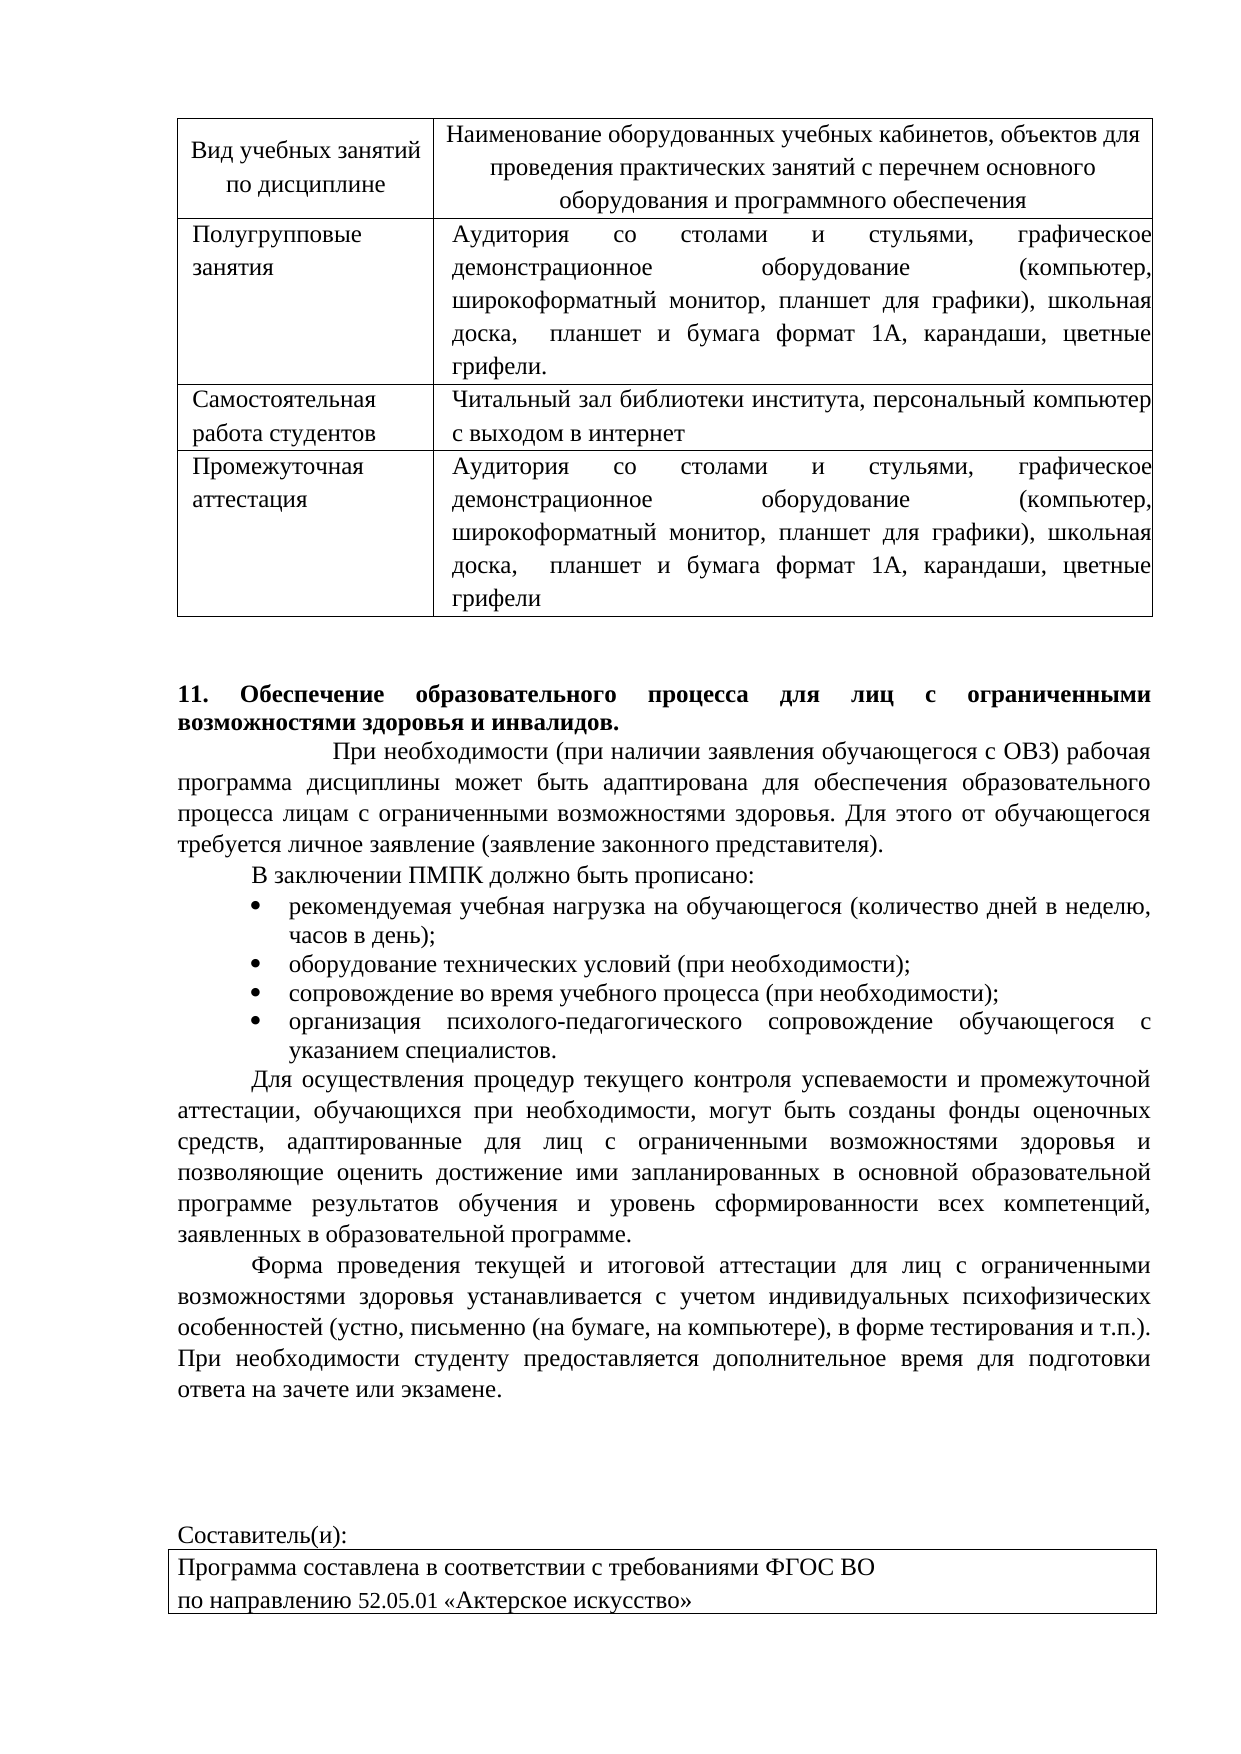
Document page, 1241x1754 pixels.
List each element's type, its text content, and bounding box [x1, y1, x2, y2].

table_cell Полугрупповые занятия [178, 219, 433, 383]
text по направлению 52.05.01 «Актерское искусство» [169, 1582, 1156, 1613]
list оборудование технических условий (при необходимости); [251, 949, 1152, 978]
text При необходимости (при наличии заявления обучающегося с ОВЗ) рабочая программа дисциплины может быть адаптирована для обеспечения образовательного процесса лицам с ограниченными возможностями здоровья. Для этого от обучающегося требуется личное заявление (заявление законного представителя). [177, 736, 1152, 858]
list сопровождение во время учебного процесса (при необходимости); [251, 978, 1152, 1006]
table_header Вид учебных занятий по дисциплине [178, 119, 433, 218]
text В заключении ПМПК должно быть прописано: [177, 860, 1152, 889]
list организация психолого-педагогического сопровождение обучающегося с указанием специалистов. [251, 1006, 1152, 1064]
table_cell Самостоятельная работа студентов [178, 385, 433, 450]
table_cell Аудитория со столами и стульями, графическое демонстрационное оборудование (компьютер, широкоформатный монитор, планшет для графики), школьная доска, планшет и бумага формат 1А, карандаши, цветные грифели. [434, 219, 1152, 383]
text 11. Обеспечение образовательного процесса для лиц с ограниченными возможностями здоровья и инвалидов. [177, 679, 1152, 736]
list рекомендуемая учебная нагрузка на обучающегося (количество дней в неделю, часов в день); [251, 891, 1152, 949]
table_cell Промежуточная аттестация [178, 451, 433, 616]
table_cell Аудитория со столами и стульями, графическое демонстрационное оборудование (компьютер, широкоформатный монитор, планшет для графики), школьная доска, планшет и бумага формат 1А, карандаши, цветные грифели [434, 451, 1152, 616]
text Составитель(и): [177, 1520, 1152, 1549]
text Форма проведения текущей и итоговой аттестации для лиц с ограниченными возможностями здоровья устанавливается с учетом индивидуальных психофизических особенностей (устно, письменно (на бумаге, на компьютере), в форме тестирования и т.п.). При необходимости студенту предоставляется дополнительное время для подготовки ответа на зачете или экзамене. [177, 1250, 1152, 1403]
table_header Наименование оборудованных учебных кабинетов, объектов для проведения практических занятий с перечнем основного оборудования и программного обеспечения [434, 119, 1152, 218]
text Программа составлена в соответствии с требованиями ФГОС ВО [169, 1550, 1156, 1581]
text Для осуществления процедур текущего контроля успеваемости и промежуточной аттестации, обучающихся при необходимости, могут быть созданы фонды оценочных средств, адаптированные для лиц с ограниченными возможностями здоровья и позволяющие оценить достижение ими запланированных в основной образовательной программе результатов обучения и уровень сформированности всех компетенций, заявленных в образовательной программе. [177, 1064, 1152, 1248]
table_cell Читальный зал библиотеки института, персональный компьютер с выходом в интернет [434, 385, 1152, 450]
